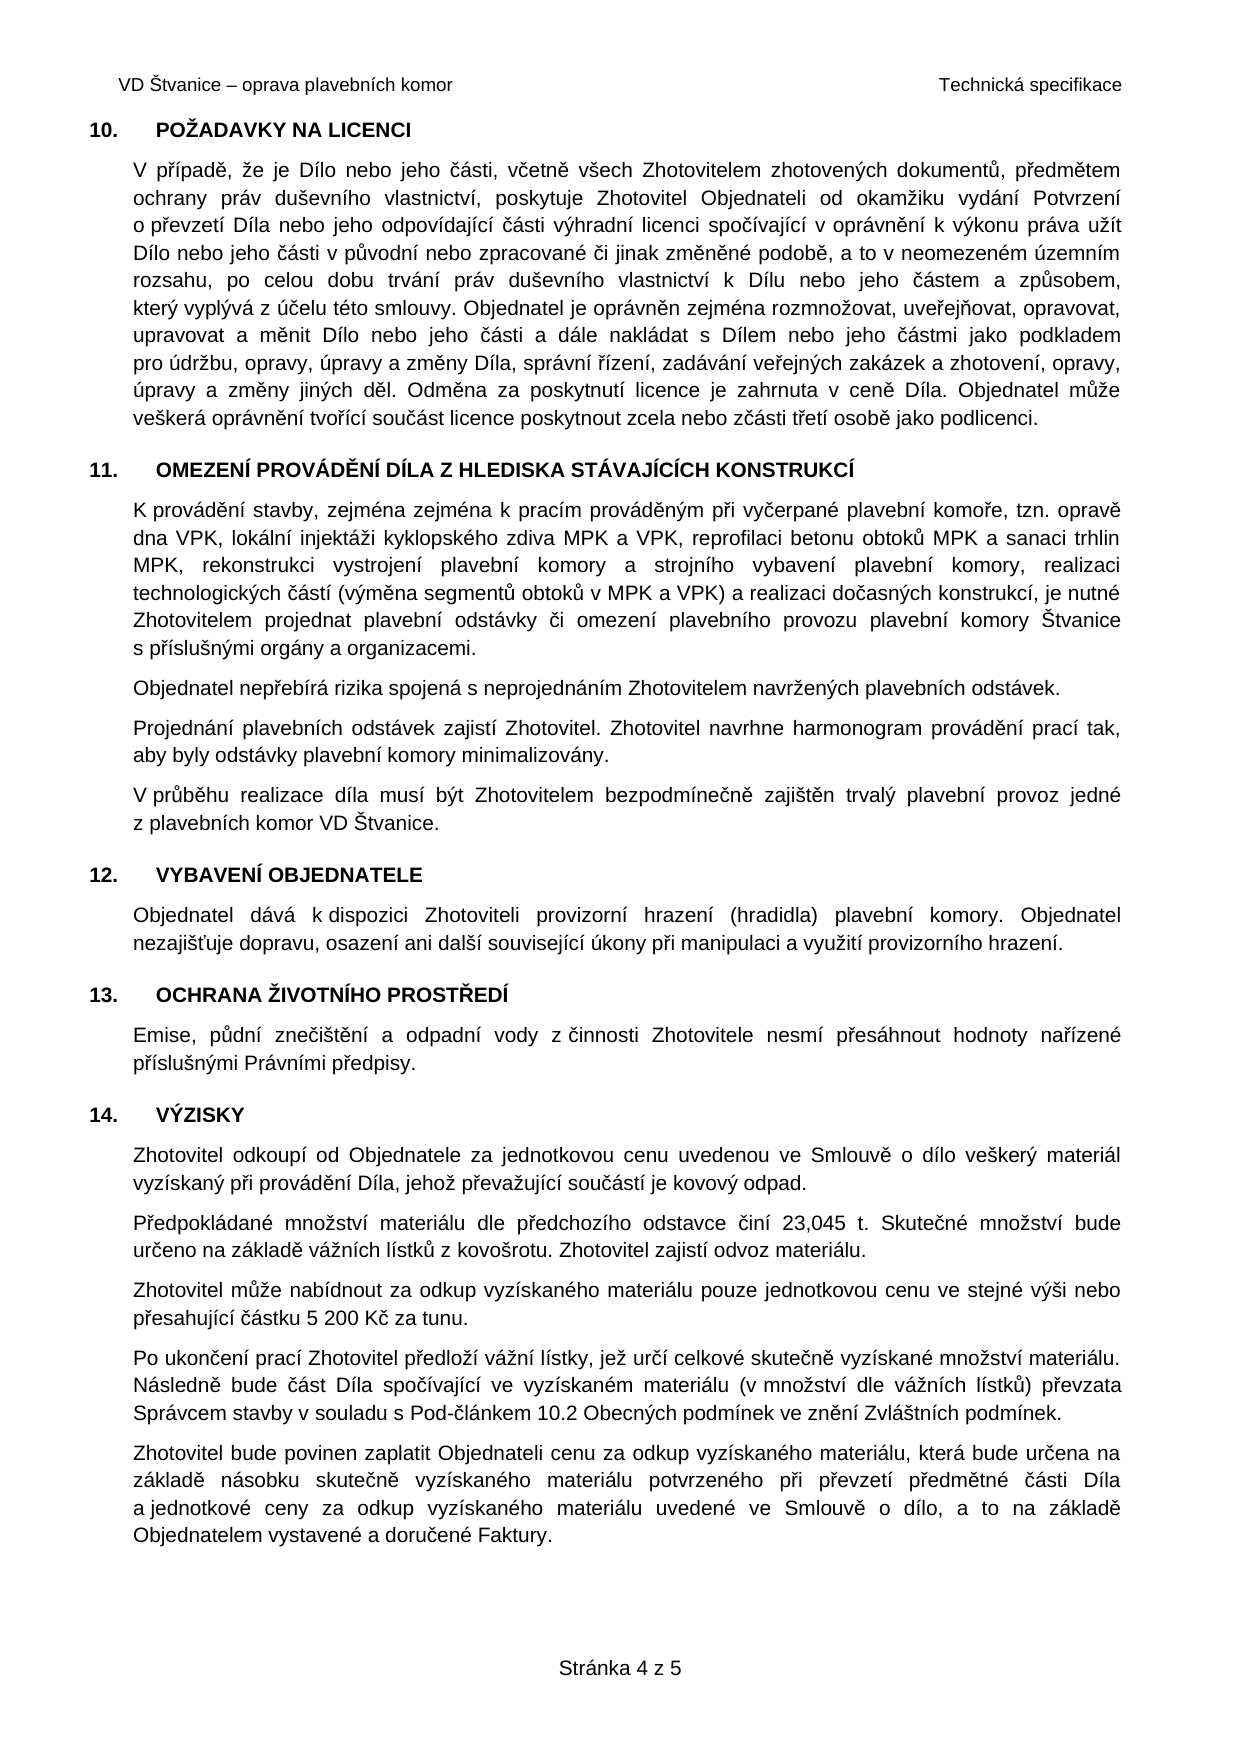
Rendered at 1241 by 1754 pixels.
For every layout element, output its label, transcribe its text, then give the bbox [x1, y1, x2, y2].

text Objednatel dává k dispozici Zhotoviteli provizorní hrazení (hradidla) plavební komory. Objednatel nezajišťuje dopravu, osazení ani další související úkony při manipulaci a využití provizorního hrazení. [133, 903, 1122, 954]
text POŽADAVKY NA LICENCI [118, 118, 1122, 142]
text Objednatel nepřebírá rizika spojená s neprojednáním Zhotovitelem navržených plavebních odstávek. [133, 676, 1122, 699]
text Předpokládané množství materiálu dle předchozího odstavce činí 23,045 t. Skutečné množství bude určeno na základě vážních lístků z kovošrotu. Zhotovitel zajistí odvoz materiálu. [133, 1211, 1122, 1262]
text OCHRANA ŽIVOTNÍHO PROSTŘEDÍ [118, 983, 1122, 1007]
text V průběhu realizace díla musí být Zhotovitelem bezpodmínečně zajištěn trvalý plavební provoz jedné z plavebních komor VD Štvanice. [133, 783, 1122, 834]
text VYBAVENÍ OBJEDNATELE [118, 863, 1122, 887]
text Zhotovitel bude povinen zaplatit Objednateli cenu za odkup vyzískaného materiálu, která bude určena na základě násobku skutečně vyzískaného materiálu potvrzeného při převzetí předmětné části Díla a jednotkové ceny za odkup vyzískaného materiálu uvedené ve Smlouvě o dílo, a to na základě Objednatelem vystavené a doručené Faktury. [133, 1441, 1122, 1547]
text Po ukončení prací Zhotovitel předloží vážní lístky, jež určí celkové skutečně vyzískané množství materiálu. Následně bude část Díla spočívající ve vyzískaném materiálu (v množství dle vážních lístků) převzata Správcem stavby v souladu s Pod-článkem 10.2 Obecných podmínek ve znění Zvláštních podmínek. [133, 1346, 1122, 1424]
text Emise, půdní znečištění a odpadní vody z činnosti Zhotovitele nesmí přesáhnout hodnoty nařízené příslušnými Právními předpisy. [133, 1023, 1122, 1074]
text Projednání plavebních odstávek zajistí Zhotovitel. Zhotovitel navrhne harmonogram provádění prací tak, aby byly odstávky plavební komory minimalizovány. [133, 716, 1122, 767]
text Zhotovitel odkoupí od Objednatele za jednotkovou cenu uvedenou ve Smlouvě o dílo veškerý materiál vyzískaný při provádění Díla, jehož převažující součástí je kovový odpad. [133, 1143, 1122, 1194]
text OMEZENÍ PROVÁDĚNÍ DÍLA Z HLEDISKA STÁVAJÍCÍCH KONSTRUKCÍ [118, 458, 1122, 482]
text Zhotovitel může nabídnout za odkup vyzískaného materiálu pouze jednotkovou cenu ve stejné výši nebo přesahující částku 5 200 Kč za tunu. [133, 1278, 1122, 1329]
text V případě, že je Dílo nebo jeho části, včetně všech Zhotovitelem zhotovených dokumentů, předmětem ochrany práv duševního vlastnictví, poskytuje Zhotovitel Objednateli od okamžiku vydání Potvrzení o převzetí Díla nebo jeho odpovídající části výhradní licenci spočívající v oprávnění k výkonu práva užít Dílo nebo jeho části v původní nebo zpracované či jinak změněné podobě, a to v neomezeném územním rozsahu, po celou dobu trvání práv duševního vlastnictví k Dílu nebo jeho částem a způsobem, který vyplývá z účelu této smlouvy. Objednatel je oprávněn zejména rozmnožovat, uveřejňovat, opravovat, upravovat a měnit Dílo nebo jeho části a dále nakládat s Dílem nebo jeho částmi jako podkladem pro údržbu, opravy, úpravy a změny Díla, správní řízení, zadávání veřejných zakázek a zhotovení, opravy, úpravy a změny jiných děl. Odměna za poskytnutí licence je zahrnuta v ceně Díla. Objednatel může veškerá oprávnění tvořící součást licence poskytnout zcela nebo zčásti třetí osobě jako podlicenci. [133, 158, 1122, 429]
text K provádění stavby, zejména zejména k pracím prováděným při vyčerpané plavební komoře, tzn. opravě dna VPK, lokální injektáži kyklopského zdiva MPK a VPK, reprofilaci betonu obtoků MPK a sanaci trhlin MPK, rekonstrukci vystrojení plavební komory a strojního vybavení plavební komory, realizaci technologických částí (výměna segmentů obtoků v MPK a VPK) a realizaci dočasných konstrukcí, je nutné Zhotovitelem projednat plavební odstávky či omezení plavebního provozu plavební komory Štvanice s příslušnými orgány a organizacemi. [133, 498, 1122, 659]
text VÝZISKY [118, 1103, 1122, 1127]
